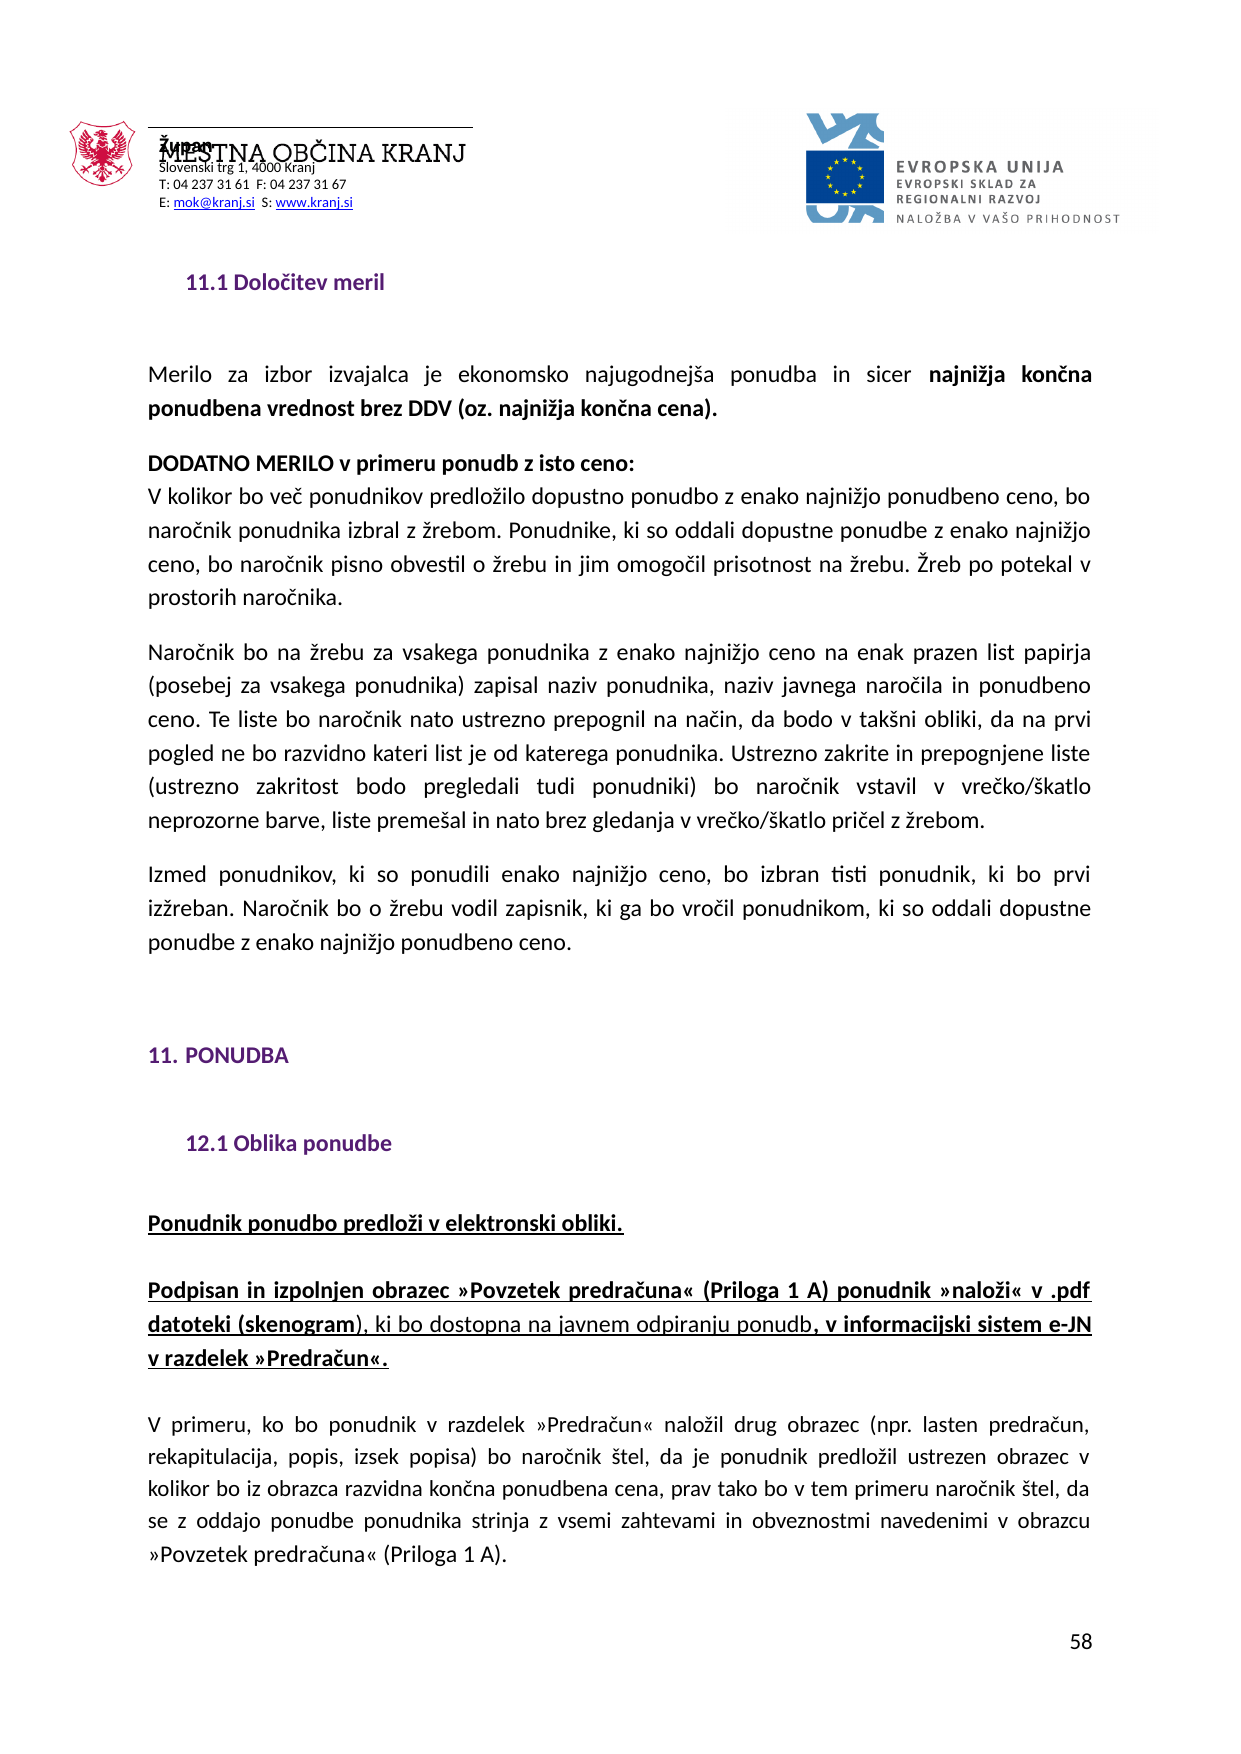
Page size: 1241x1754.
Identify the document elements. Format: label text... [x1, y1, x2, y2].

list 12.1 Oblika ponudbe [185, 1128, 1092, 1158]
text Izmed ponudnikov, ki so ponudili enako najnižjo ceno, bo izbran tisti ponudnik, ki bo prvi izžreban. Naročnik bo o žrebu vodil zapisnik, ki ga bo vročil ponudnikom, ki so oddali dopustne ponudbe z enako najnižjo ponudbeno ceno. [148, 859, 1092, 956]
text Podpisan in izpolnjen obrazec »Povzetek predračuna« (Priloga 1 A) ponudnik »naloži« v .pdf datoteki (skenogram), ki bo dostopna na javnem odpiranju ponudb, v informacijski sistem e-JN v razdelek »Predračun«. [148, 1302, 1092, 1334]
list 11.1 Določitev meril [185, 267, 1092, 297]
text V kolikor bo več ponudnikov predložilo dopustno ponudbo z enako najnižjo ponudbeno ceno, bo naročnik ponudnika izbral z žrebom. Ponudnike, ki so oddali dopustne ponudbe z enako najnižjo ceno, bo naročnik pisno obvestil o žrebu in jim omogočil prisotnost na žrebu. Žreb po potekal v prostorih naročnika. [148, 481, 1092, 612]
text Naročnik bo na žrebu za vsakega ponudnika z enako najnižjo ceno na enak prazen list papirja (posebej za vsakega ponudnika) zapisal naziv ponudnika, naziv javnega naročila in ponudbeno ceno. Te liste bo naročnik nato ustrezno prepognil na način, da bodo v takšni obliki, da na prvi pogled ne bo razvidno kateri list je od katerega ponudnika. Ustrezno zakrite in prepognjene liste (ustrezno zakritost bodo pregledali tudi ponudniki) bo naročnik vstavil v vrečko/škatlo neprozorne barve, liste premešal in nato brez gledanja v vrečko/škatlo pričel z žrebom. [148, 637, 1092, 834]
text Ponudnik ponudbo predloži v elektronski obliki. [148, 1208, 1092, 1237]
text V primeru, ko bo ponudnik v razdelek »Predračun« naložil drug obrazec (npr. lasten predračun, rekapitulacija, popis, izsek popisa) bo naročnik štel, da je ponudnik predložil ustrezen obrazec v kolikor bo iz obrazca razvidna končna ponudbena cena, prav tako bo v tem primeru naročnik štel, da se z oddajo ponudbe ponudnika strinja z vsemi zahtevami in obveznostmi navedenimi v obrazcu »Povzetek predračuna« (Priloga 1 A). [148, 1410, 1092, 1568]
text DODATNO MERILO v primeru ponudb z isto ceno: [148, 448, 1092, 477]
text Podpisan in izpolnjen obrazec »Povzetek predračuna« (Priloga 1 A) ponudnik »naloži« v .pdf datoteki (skenogram), ki bo dostopna na javnem odpiranju ponudb, v informacijski sistem e-JN v razdelek »Predračun«. [148, 1275, 1092, 1301]
text Merilo za izbor izvajalca je ekonomsko najugodnejša ponudba in sicer najnižja končna ponudbena vrednost brez DDV (oz. najnižja končna cena). [148, 359, 1092, 422]
picture [725, 108, 1160, 234]
text Podpisan in izpolnjen obrazec »Povzetek predračuna« (Priloga 1 A) ponudnik »naloži« v .pdf datoteki (skenogram), ki bo dostopna na javnem odpiranju ponudb, v informacijski sistem e-JN v razdelek »Predračun«. [148, 1336, 1092, 1372]
list PONUDBA [148, 1040, 364, 1069]
